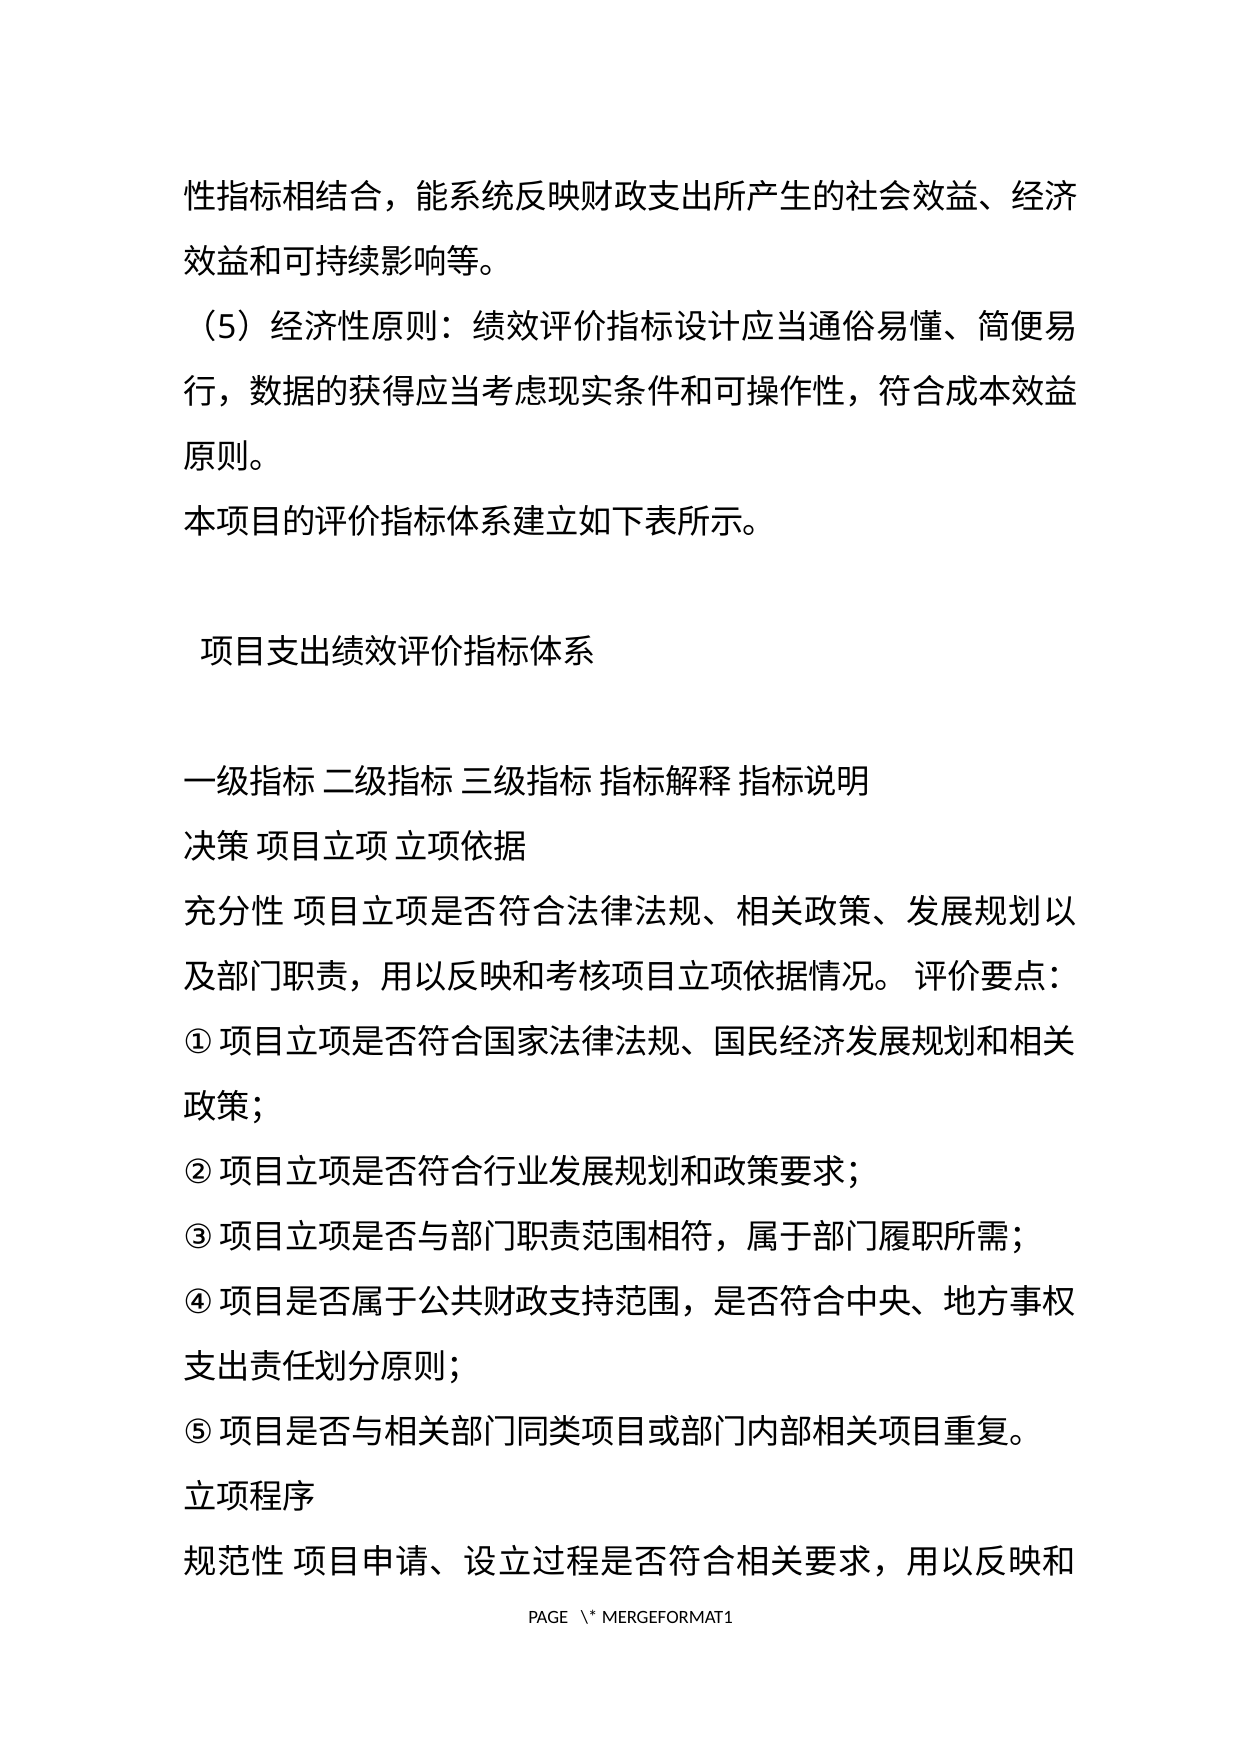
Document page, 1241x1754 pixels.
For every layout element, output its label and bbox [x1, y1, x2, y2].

text [183, 682, 1078, 1592]
